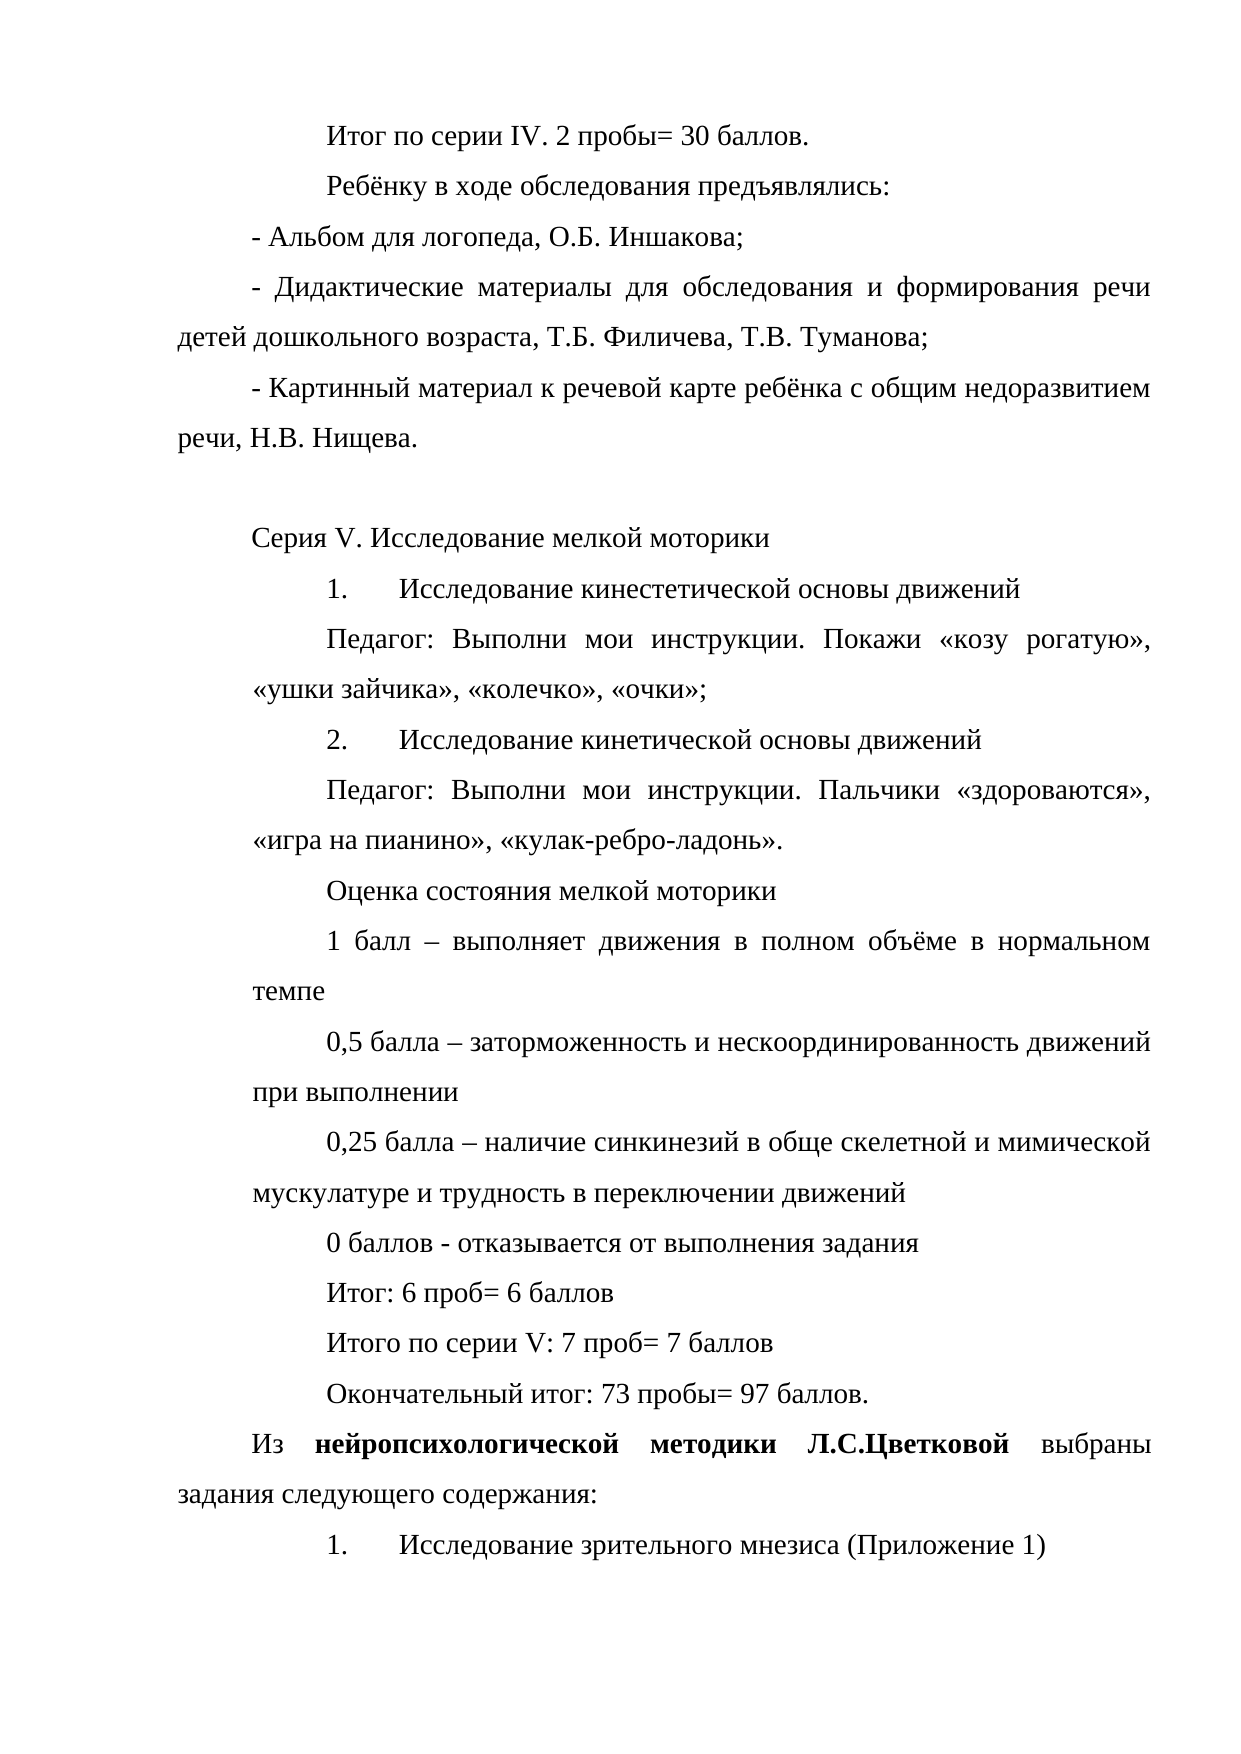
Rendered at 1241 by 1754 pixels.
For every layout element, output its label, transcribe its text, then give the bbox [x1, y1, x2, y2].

list Ребёнку в ходе обследования предъявлялись: [252, 168, 1152, 202]
list Итог по серии IV. 2 пробы= 30 баллов. [252, 118, 1152, 152]
list 0 баллов - отказывается от выполнения задания [252, 1225, 1152, 1258]
list Исследование зрительного мнезиса (Приложение 1) [252, 1527, 1152, 1560]
list Окончательный итог: 73 пробы= 97 баллов. [252, 1376, 1152, 1409]
list Педагог: Выполни мои инструкции. Покажи «козу рогатую», «ушки зайчика», «колечко», «очки»; [252, 621, 1152, 705]
list Педагог: Выполни мои инструкции. Пальчики «здороваются», «игра на пианино», «кулак-ребро-ладонь». [252, 772, 1152, 856]
list Исследование кинетической основы движений [252, 722, 1152, 755]
list Исследование кинестетической основы движений [252, 571, 1152, 604]
list Итого по серии V: 7 проб= 7 баллов [252, 1326, 1152, 1359]
list 0,25 балла – наличие синкинезий в обще скелетной и мимической мускулатуре и трудность в переключении движений [252, 1124, 1152, 1208]
list 1 балл – выполняет движения в полном объёме в нормальном темпе [252, 923, 1152, 1007]
text Из нейропсихологической методики Л.С.Цветковой выбраны задания следующего содержания: [177, 1426, 1152, 1510]
list Оценка состояния мелкой моторики [252, 873, 1152, 906]
text - Дидактические материалы для обследования и формирования речи детей дошкольного возраста, Т.Б. Филичева, Т.В. Туманова; [177, 269, 1152, 353]
text Серия V. Исследование мелкой моторики [177, 521, 1152, 554]
text - Картинный материал к речевой карте ребёнка с общим недоразвитием речи, Н.В. Нищева. [177, 370, 1152, 453]
text - Альбом для логопеда, О.Б. Иншакова; [177, 219, 1152, 252]
list 0,5 балла – заторможенность и нескоординированность движений при выполнении [252, 1024, 1152, 1108]
list Итог: 6 проб= 6 баллов [252, 1275, 1152, 1309]
